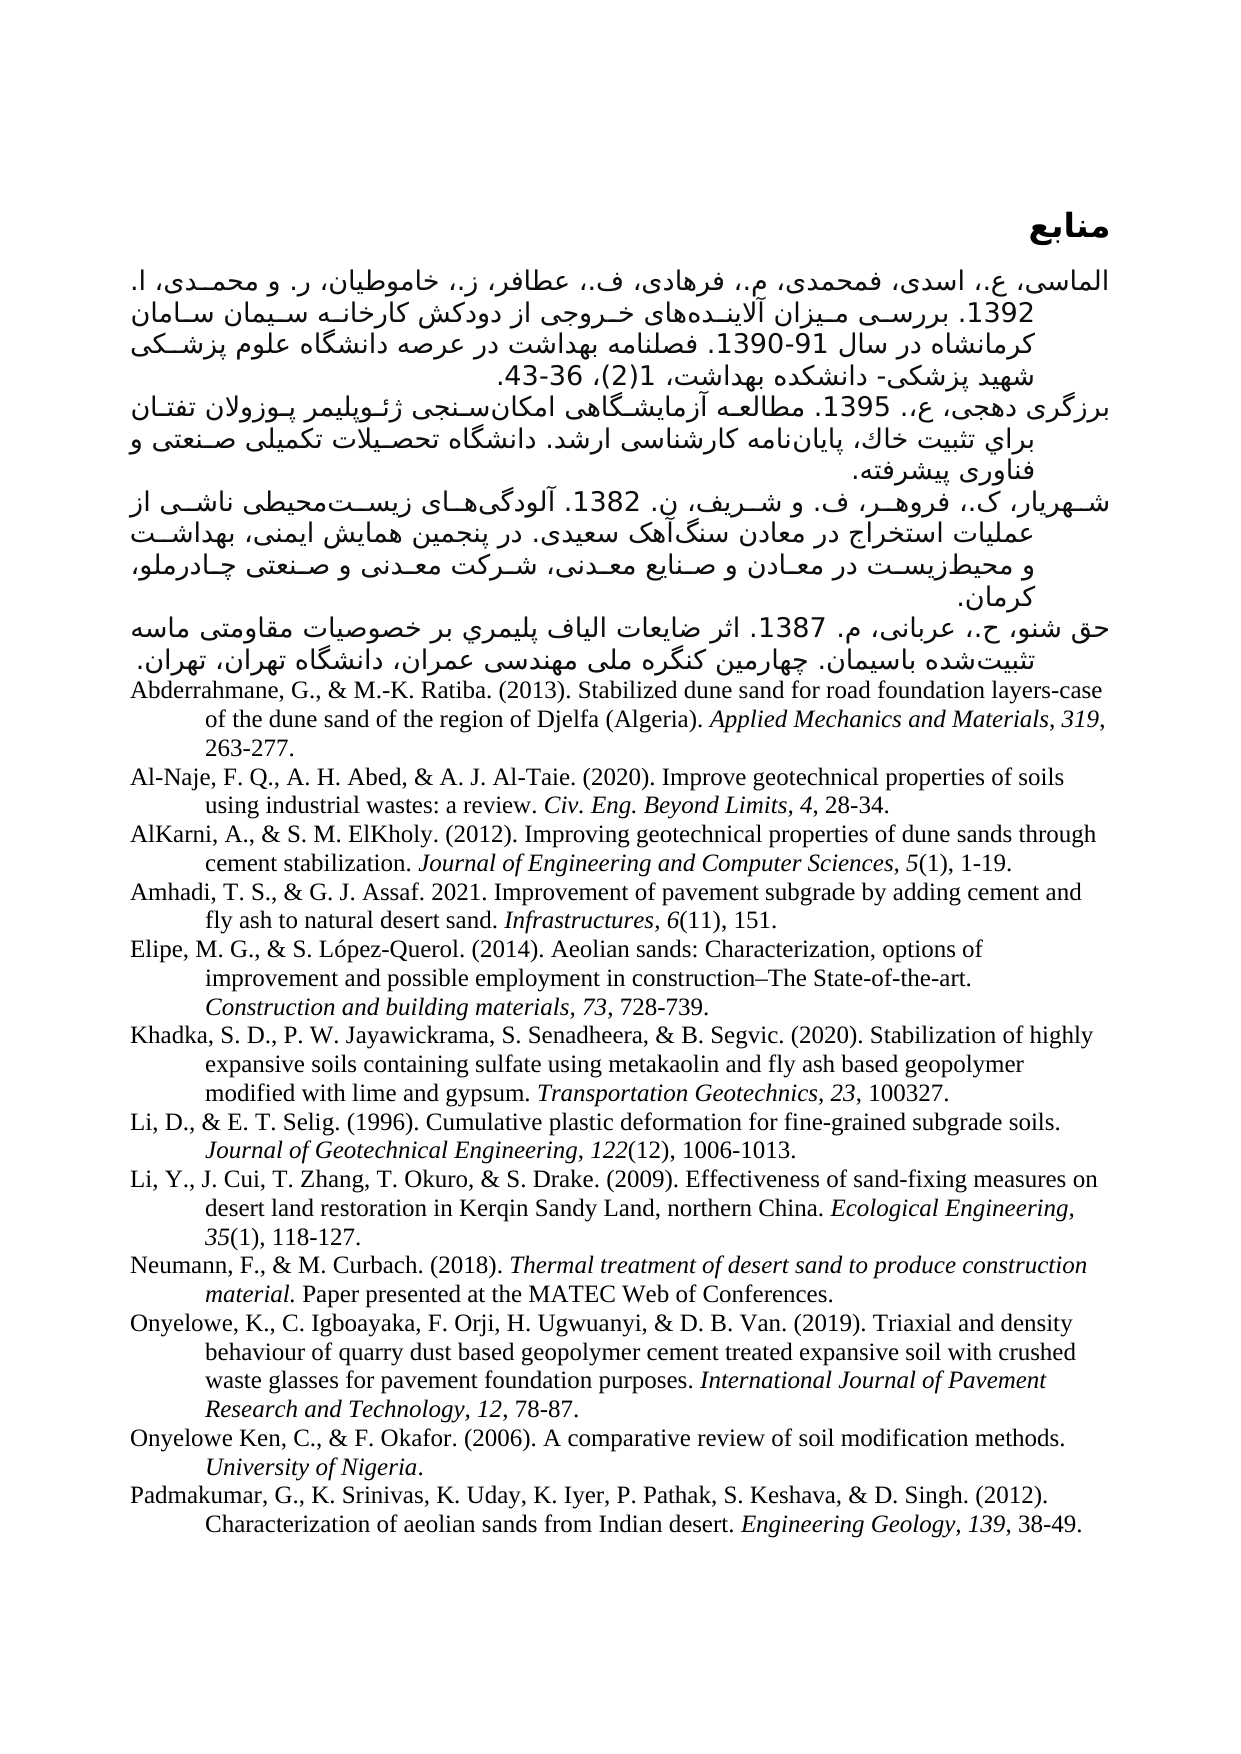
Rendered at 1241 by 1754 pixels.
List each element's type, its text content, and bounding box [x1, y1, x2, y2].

text Abderrahmane, G., & M.-K. Ratiba. (2013). Stabilized dune sand for road foundation layers-case of the dune sand of the region of Djelfa (Algeria). Applied Mechanics and Materials, 319, 263-277. [130, 676, 1110, 762]
text الماسی، ع.، اسدی، فمحمدی، م.، فرهادی، ف.، عطافر، ز.، خاموطیان، ر. و محمدی، ا. 1392. بررسی میزان آلاینده‌های خروجی از دودکش کارخانه سیمان سامان کرمانشاه در سال 91-1390. فصلنامه بهداشت در عرصه دانشگاه علوم پزشکی شهید پزشکی- دانشکده بهداشت، 1(2)، 36-43. [130, 265, 1110, 392]
text AlKarni, A., & S. M. ElKholy. (2012). Improving geotechnical properties of dune sands through cement stabilization. Journal of Engineering and Computer Sciences, 5(1), 1-19. [130, 819, 1110, 877]
text Khadka, S. D., P. W. Jayawickrama, S. Senadheera, & B. Segvic. (2020). Stabilization of highly expansive soils containing sulfate using metakaolin and fly ash based geopolymer modified with lime and gypsum. Transportation Geotechnics, 23, 100327. [130, 1021, 1110, 1107]
text Li, D., & E. T. Selig. (1996). Cumulative plastic deformation for fine-grained subgrade soils. Journal of Geotechnical Engineering, 122(12), 1006-1013. [130, 1107, 1110, 1164]
text Onyelowe, K., C. Igboayaka, F. Orji, H. Ugwuanyi, & D. B. Van. (2019). Triaxial and density behaviour of quarry dust based geopolymer cement treated expansive soil with crushed waste glasses for pavement foundation purposes. International Journal of Pavement Research and Technology, 12, 78-87. [130, 1308, 1110, 1423]
text Padmakumar, G., K. Srinivas, K. Uday, K. Iyer, P. Pathak, S. Keshava, & D. Singh. (2012). Characterization of aeolian sands from Indian desert. Engineering Geology, 139, 38-49. [130, 1481, 1110, 1538]
text Elipe, M. G., & S. López-Querol. (2014). Aeolian sands: Characterization, options of improvement and possible employment in construction–The State-of-the-art. Construction and building materials, 73, 728-739. [130, 934, 1110, 1021]
text منابع [130, 207, 1110, 246]
text Onyelowe Ken, C., & F. Okafor. (2006). A comparative review of soil modification methods. University of Nigeria. [130, 1423, 1110, 1481]
text Al-Naje, F. Q., A. H. Abed, & A. J. Al-Taie. (2020). Improve geotechnical properties of soils using industrial wastes: a review. Civ. Eng. Beyond Limits, 4, 28-34. [130, 762, 1110, 819]
text برزگری دهجی، ع،. 1395. مطالعه آزمایشگاهی امکان‌سنجی ژئوپلیمر پوزولان تفتان براي تثبیت خاك، پایان‌نامه کارشناسی ارشد. دانشگاه تحصیلات تکمیلی صنعتی و فناوری پیشرفته. [130, 392, 1110, 486]
text شهریار، ک.، فروهر، ف. و شریف، ن. 1382. آلودگی‌های زیست‌محیطی ناشی از عملیات استخراج در معادن سنگ‌آهک سعیدی. در پنجمین همایش ایمنی، بهداشت و محیط‌زیست در معادن و صنایع معدنی، شرکت معدنی و صنعتی چادرملو، کرمان. [130, 486, 1110, 612]
text Li, Y., J. Cui, T. Zhang, T. Okuro, & S. Drake. (2009). Effectiveness of sand-fixing measures on desert land restoration in Kerqin Sandy Land, northern China. Ecological Engineering, 35(1), 118-127. [130, 1164, 1110, 1251]
text حق شنو، ح.، عربانی، م. 1387. اثر ضایعات الیاف پلیمري بر خصوصیات مقاومتی ماسه تثبیت‌شده باسیمان. چهارمین کنگره ملی مهندسی عمران، دانشگاه تهران، تهران. [130, 612, 1110, 676]
text Amhadi, T. S., & G. J. Assaf. 2021. Improvement of pavement subgrade by adding cement and fly ash to natural desert sand. Infrastructures, 6(11), 151. [130, 877, 1110, 934]
text Neumann, F., & M. Curbach. (2018). Thermal treatment of desert sand to produce construction material. Paper presented at the MATEC Web of Conferences. [130, 1251, 1110, 1308]
